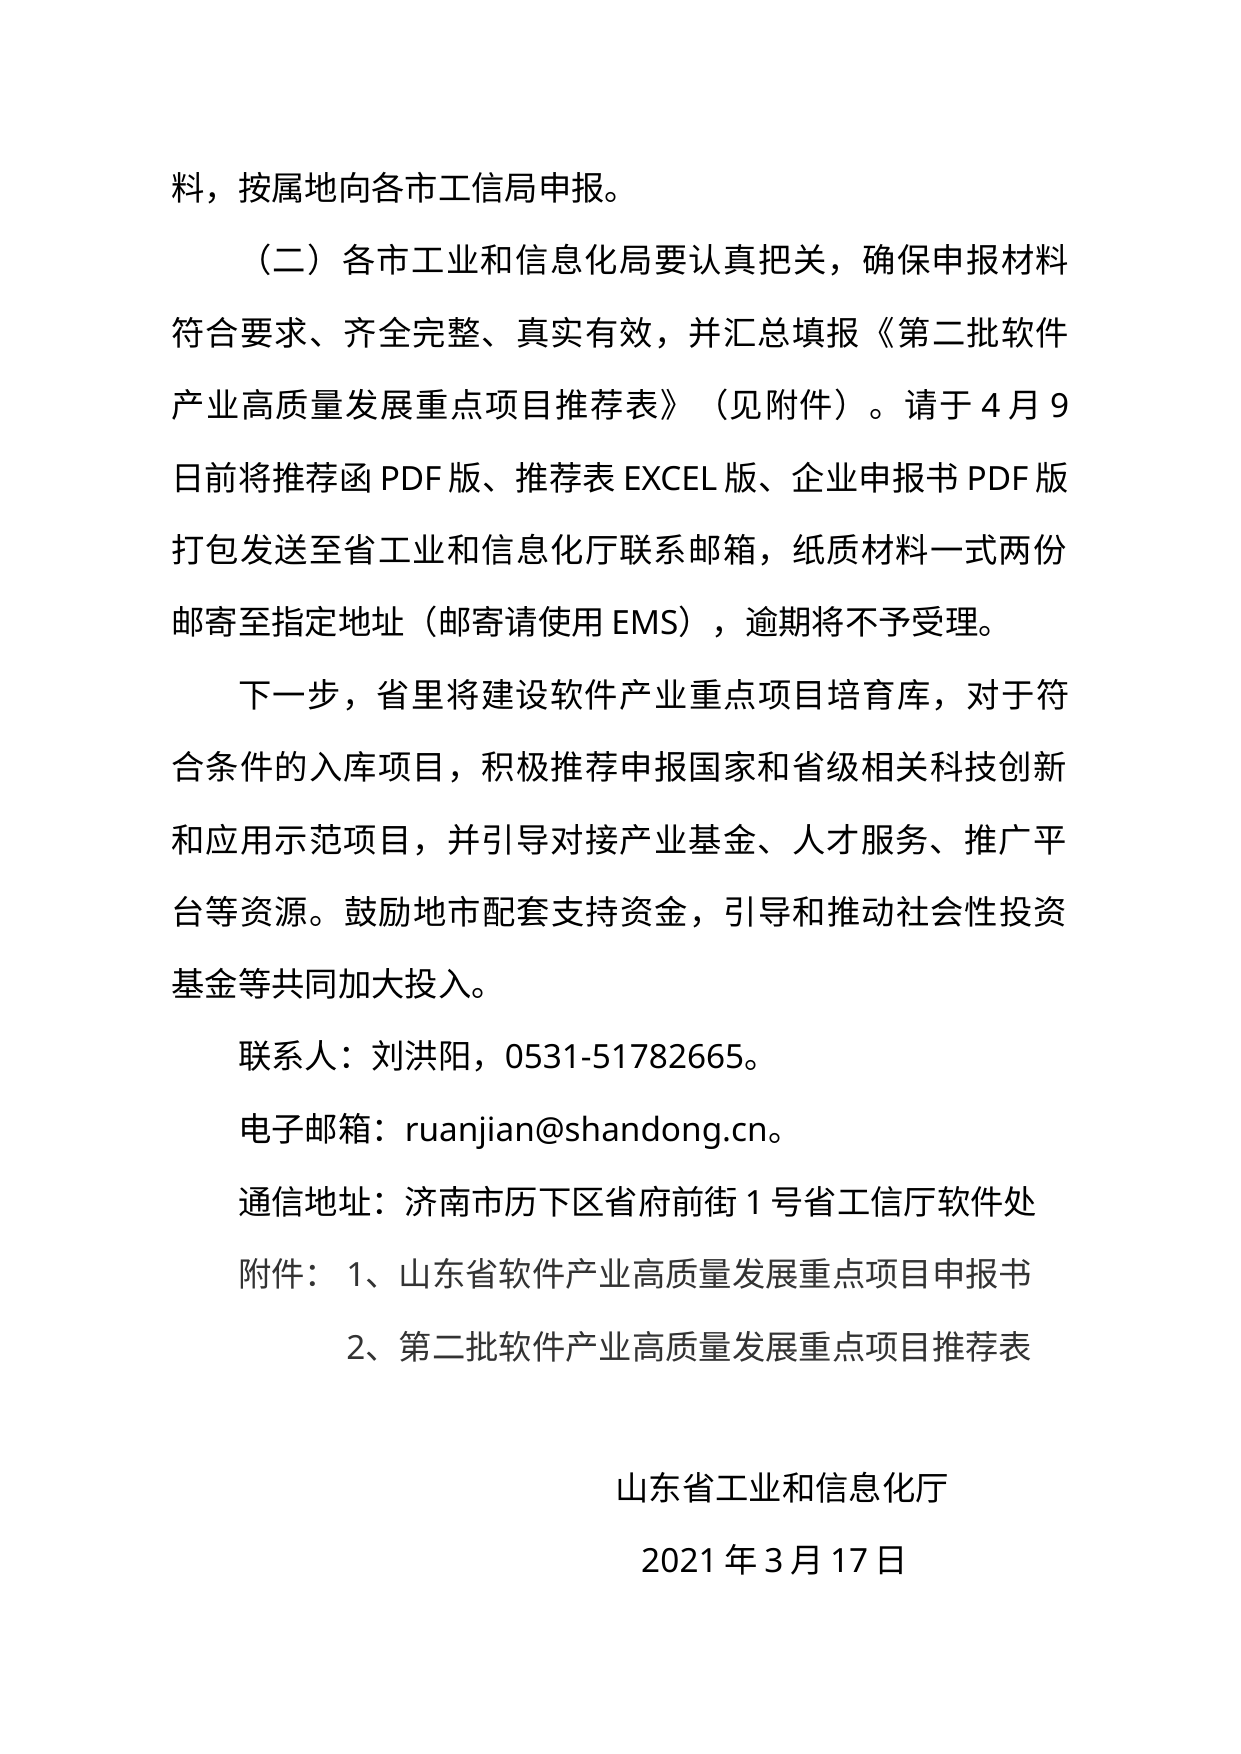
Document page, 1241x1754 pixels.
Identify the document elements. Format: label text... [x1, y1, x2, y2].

list 2、第二批软件产业高质量发展重点项目推荐表 [302, 1321, 1069, 1369]
text 附件： 1、山东省软件产业高质量发展重点项目申报书 [171, 1248, 1069, 1296]
text 2021年3月17日 [171, 1534, 1069, 1582]
text 通信地址：济南市历下区省府前街1号省工信厅软件处 [171, 1175, 1069, 1224]
text 山东省工业和信息化厅 [171, 1461, 1069, 1509]
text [171, 162, 1069, 210]
text 下一步，省里将建设软件产业重点项目培育库，对于符合条件的入库项目，积极推荐申报国家和省级相关科技创新和应用示范项目，并引导对接产业基金、人才服务、推广平台等资源。鼓励地市配套支持资金，引导和推动社会性投资基金等共同加大投入。 [171, 669, 1069, 1006]
text 电子邮箱：ruanjian@shandong.cn。 [171, 1103, 1069, 1151]
text （二）各市工业和信息化局要认真把关，确保申报材料符合要求、齐全完整、真实有效，并汇总填报《第二批软件产业高质量发展重点项目推荐表》（见附件）。请于4月9日前将推荐函PDF版、推荐表EXCEL版、企业申报书PDF版打包发送至省工业和信息化厅联系邮箱，纸质材料一式两份邮寄至指定地址（邮寄请使用EMS），逾期将不予受理。 [171, 234, 1069, 644]
text 联系人：刘洪阳，0531-51782665。 [171, 1030, 1069, 1079]
